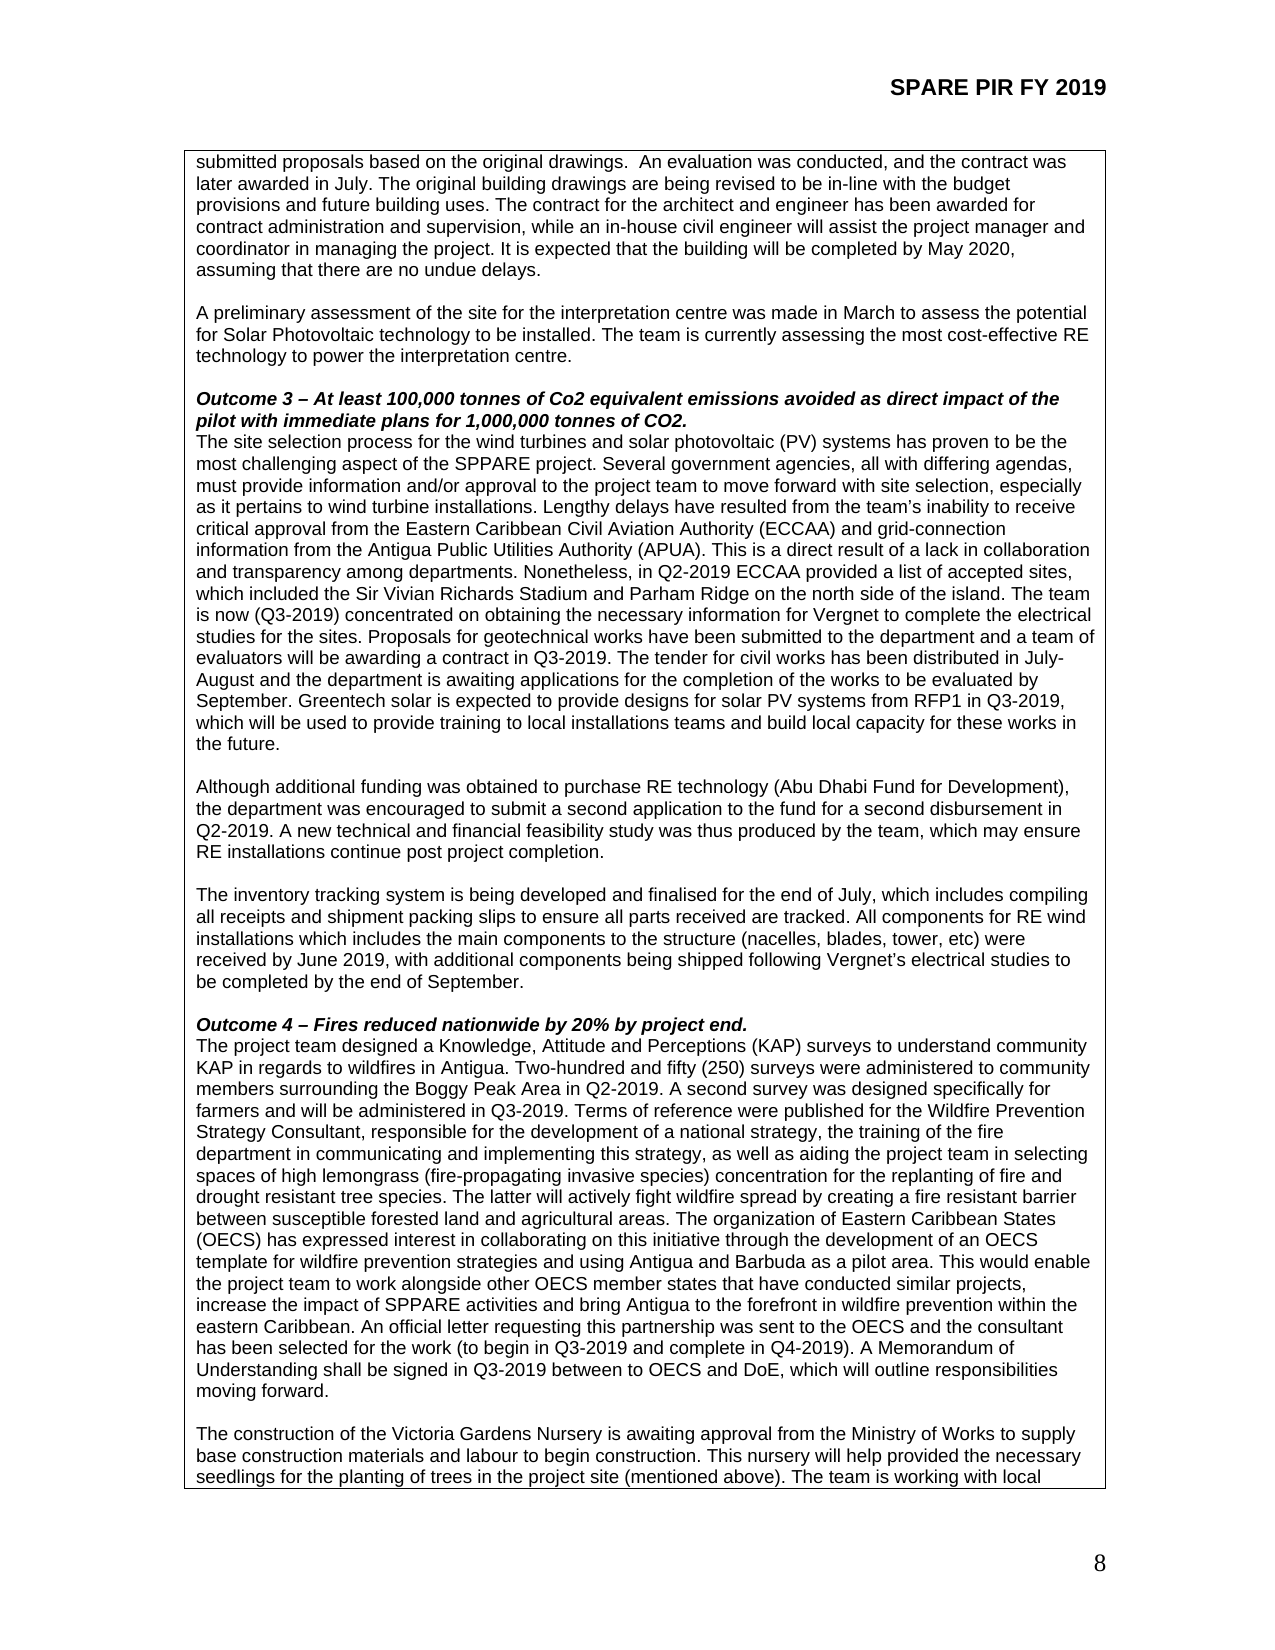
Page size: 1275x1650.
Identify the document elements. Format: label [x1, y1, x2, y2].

table_cell [185, 151, 1105, 1488]
